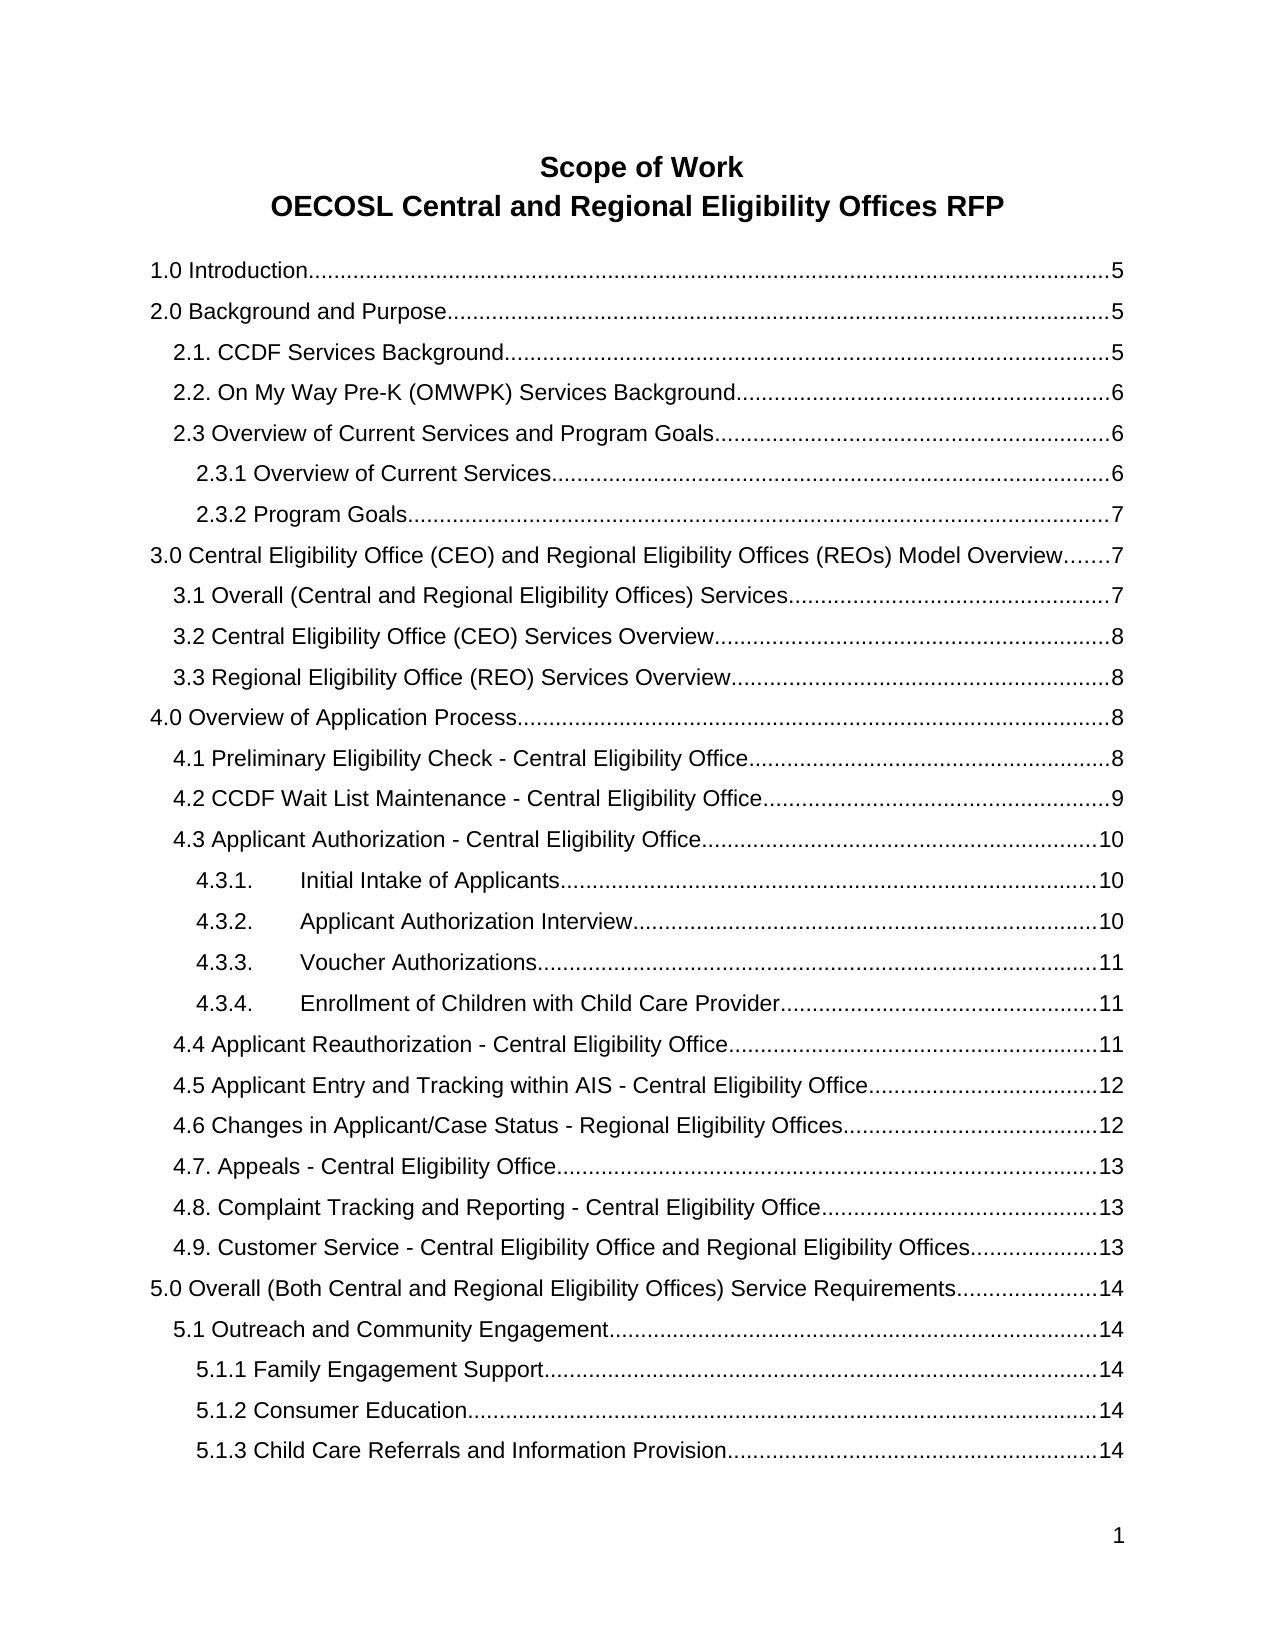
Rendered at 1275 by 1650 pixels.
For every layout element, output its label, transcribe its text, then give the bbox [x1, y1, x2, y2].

text Scope of Work [150, 150, 1125, 183]
text OECOSL Central and Regional Eligibility Offices RFP [150, 188, 1125, 222]
